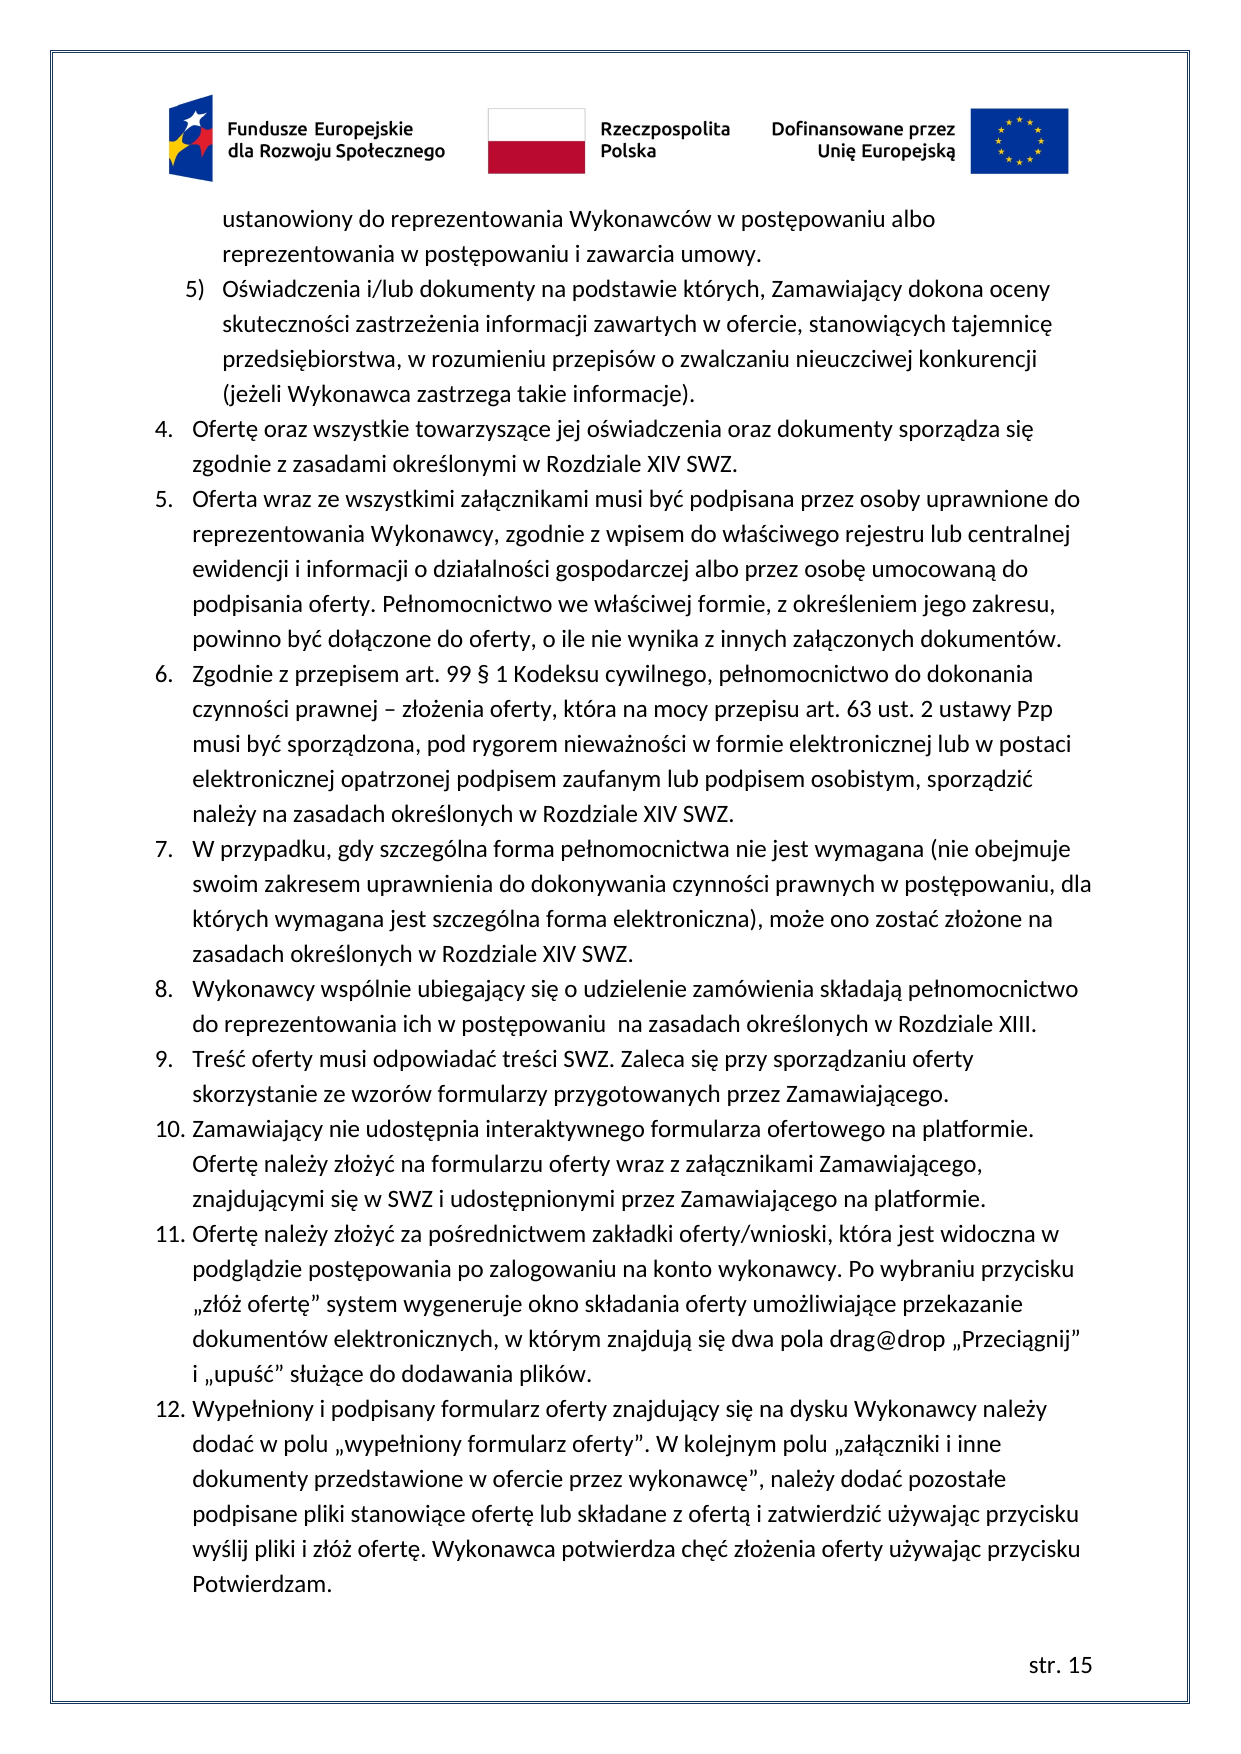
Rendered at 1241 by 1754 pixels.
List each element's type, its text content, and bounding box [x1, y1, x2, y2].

list Wypełniony i podpisany formularz oferty znajdujący się na dysku Wykonawcy należy dodać w polu „wypełniony formularz oferty”. W kolejnym polu „załączniki i inne dokumenty przedstawione w ofercie przez wykonawcę”, należy dodać pozostałe podpisane pliki stanowiące ofertę lub składane z ofertą i zatwierdzić używając przycisku wyślij pliki i złóż ofertę. Wykonawca potwierdza chęć złożenia oferty używając przycisku Potwierdzam. [154, 1393, 1093, 1598]
list Zamawiający nie udostępnia interaktywnego formularza ofertowego na platformie. Ofertę należy złożyć na formularzu oferty wraz z załącznikami Zamawiającego, znajdującymi się w SWZ i udostępnionymi przez Zamawiającego na platformie. [154, 1113, 1093, 1213]
list Treść oferty musi odpowiadać treści SWZ. Zaleca się przy sporządzaniu oferty skorzystanie ze wzorów formularzy przygotowanych przez Zamawiającego. [154, 1043, 1093, 1108]
list W przypadku, gdy szczególna forma pełnomocnictwa nie jest wymagana (nie obejmuje swoim zakresem uprawnienia do dokonywania czynności prawnych w postępowaniu, dla których wymagana jest szczególna forma elektroniczna), może ono zostać złożone na zasadach określonych w Rozdziale XIV SWZ. [154, 833, 1093, 968]
list Zgodnie z przepisem art. 99 § 1 Kodeksu cywilnego, pełnomocnictwo do dokonania czynności prawnej – złożenia oferty, która na mocy przepisu art. 63 ust. 2 ustawy Pzp musi być sporządzona, pod rygorem nieważności w formie elektronicznej lub w postaci elektronicznej opatrzonej podpisem zaufanym lub podpisem osobistym, sporządzić należy na zasadach określonych w Rozdziale XIV SWZ. [154, 658, 1093, 828]
list Oferta wraz ze wszystkimi załącznikami musi być podpisana przez osoby uprawnione do reprezentowania Wykonawcy, zgodnie z wpisem do właściwego rejestru lub centralnej ewidencji i informacji o działalności gospodarczej albo przez osobę umocowaną do podpisania oferty. Pełnomocnictwo we właściwej formie, z określeniem jego zakresu, powinno być dołączone do oferty, o ile nie wynika z innych załączonych dokumentów. [154, 483, 1093, 653]
list Wykonawcy wspólnie ubiegający się o udzielenie zamówienia składają pełnomocnictwo do reprezentowania ich w postępowaniu na zasadach określonych w Rozdziale XIII. [154, 973, 1093, 1038]
list Ofertę należy złożyć za pośrednictwem zakładki oferty/wnioski, która jest widoczna w podglądzie postępowania po zalogowaniu na konto wykonawcy. Po wybraniu przycisku „złóż ofertę” system wygeneruje okno składania oferty umożliwiające przekazanie dokumentów elektronicznych, w którym znajdują się dwa pola drag@drop „Przeciągnij” i „upuść” służące do dodawania plików. [154, 1218, 1093, 1388]
picture [147, 73, 1093, 203]
list Oświadczenia i/lub dokumenty na podstawie których, Zamawiający dokona oceny skuteczności zastrzeżenia informacji zawartych w ofercie, stanowiących tajemnicę przedsiębiorstwa, w rozumieniu przepisów o zwalczaniu nieuczciwej konkurencji (jeżeli Wykonawca zastrzega takie informacje). [185, 273, 1093, 408]
list Ofertę oraz wszystkie towarzyszące jej oświadczenia oraz dokumenty sporządza się zgodnie z zasadami określonymi w Rozdziale XIV SWZ. [154, 413, 1093, 478]
